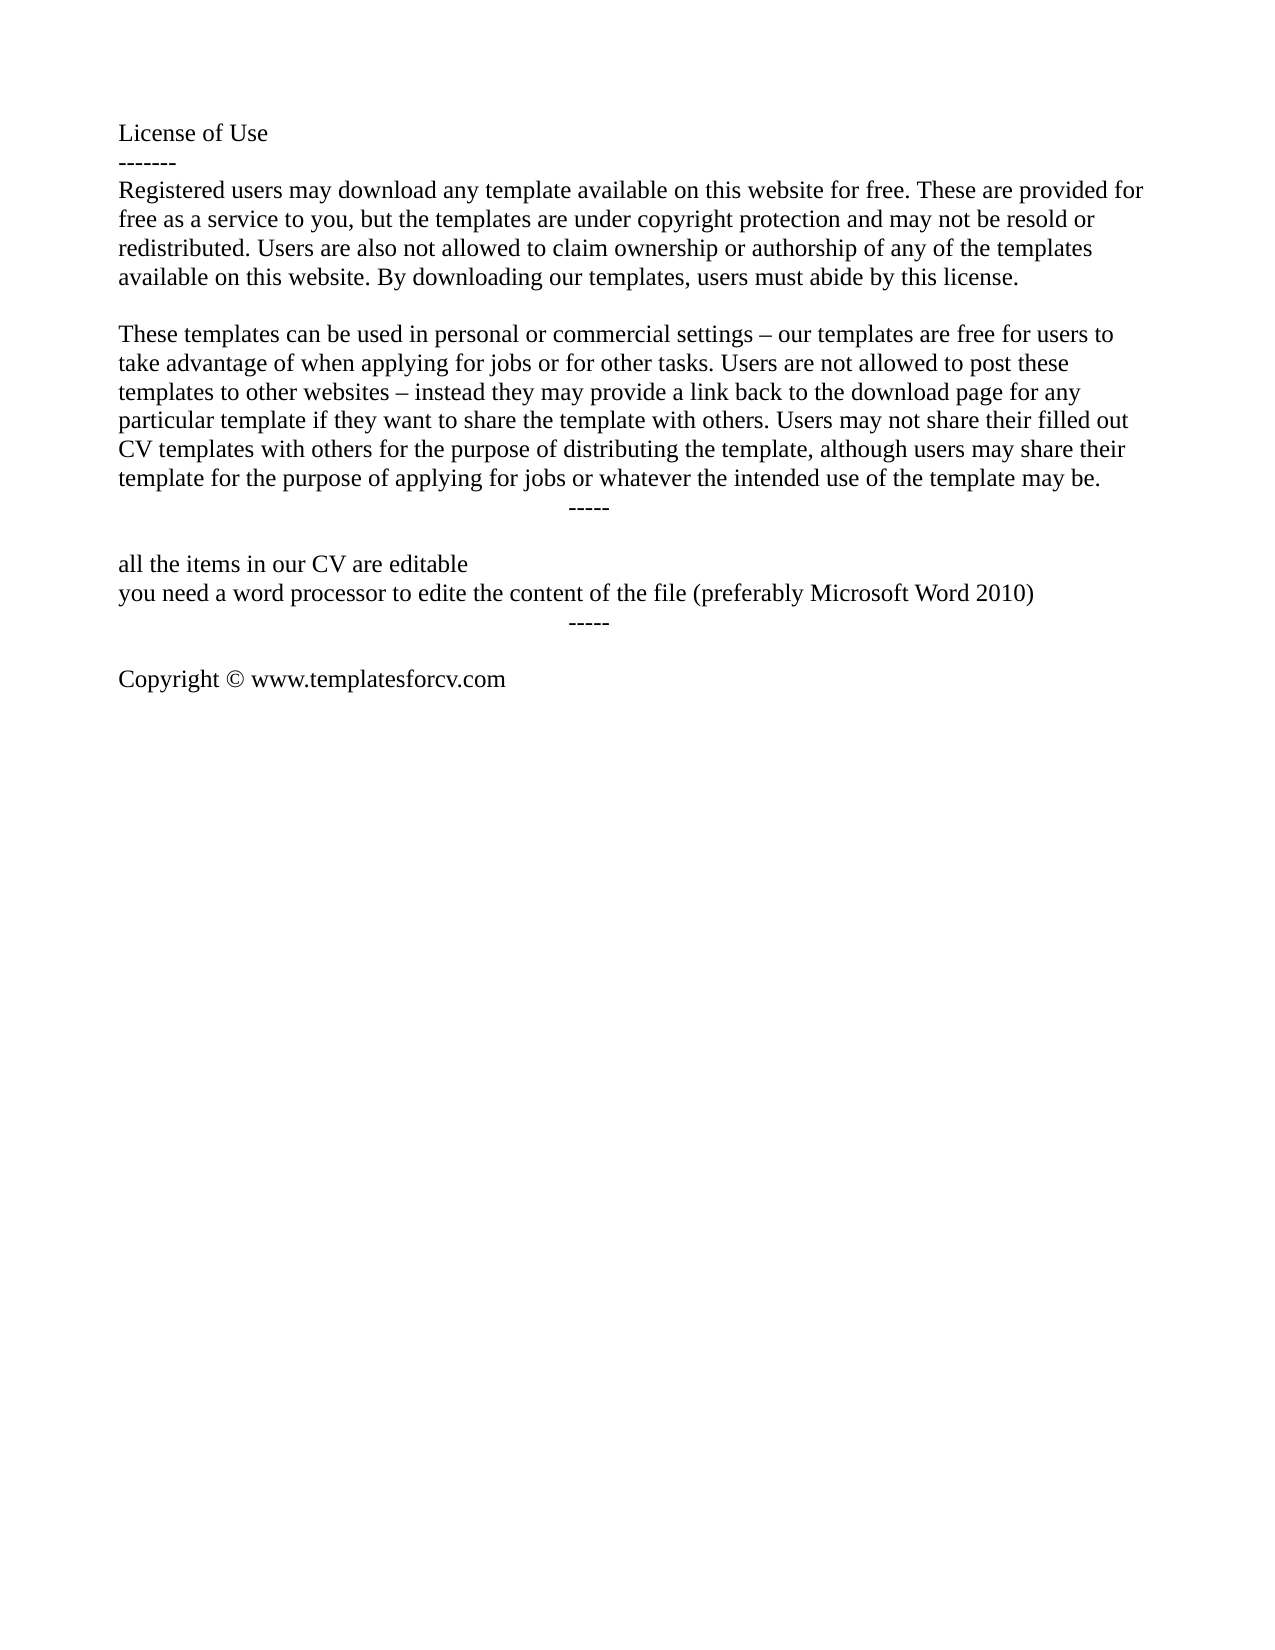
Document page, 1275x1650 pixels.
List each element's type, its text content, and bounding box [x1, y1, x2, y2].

text all the items in our CV are editable [118, 549, 1157, 578]
text Copyright © www.templatesforcv.com [118, 664, 1157, 693]
text License of Use [118, 118, 1157, 147]
text ----- [118, 607, 1157, 636]
text These templates can be used in personal or commercial settings – our templates are free for users to take advantage of when applying for jobs or for other tasks. Users are not allowed to post these templates to other websites – instead they may provide a link back to the download page for any particular template if they want to share the template with others. Users may not share their filled out CV templates with others for the purpose of distributing the template, although users may share their template for the purpose of applying for jobs or whatever the intended use of the template may be. [118, 319, 1157, 492]
text you need a word processor to edite the content of the file (preferably Microsoft Word 2010) [118, 578, 1157, 607]
text ------- [118, 147, 1157, 176]
text Registered users may download any template available on this website for free. These are provided for free as a service to you, but the templates are under copyright protection and may not be resold or redistributed. Users are also not allowed to claim ownership or authorship of any of the templates available on this website. By downloading our templates, users must abide by this license. [118, 176, 1157, 291]
text ----- [118, 492, 1157, 521]
